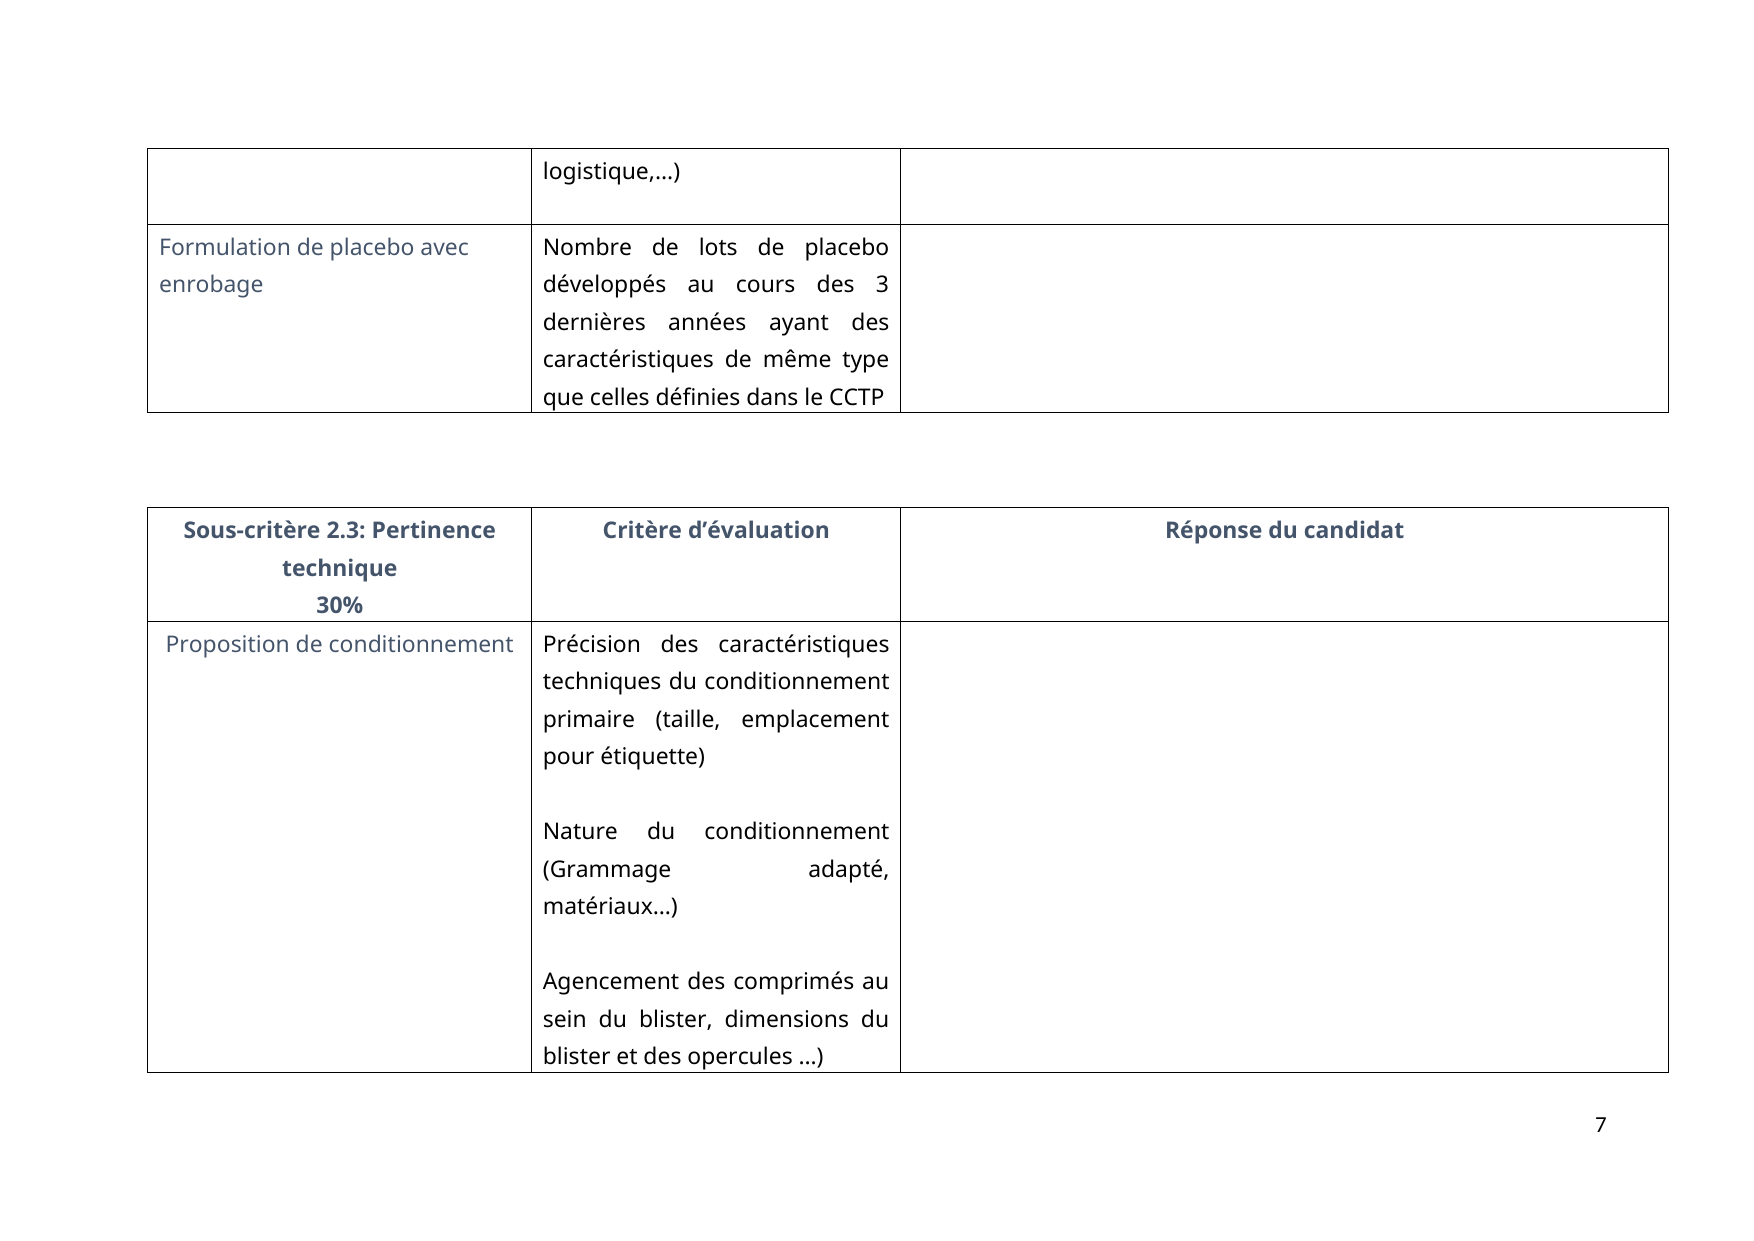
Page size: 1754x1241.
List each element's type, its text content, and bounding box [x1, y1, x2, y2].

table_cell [532, 149, 900, 224]
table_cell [148, 149, 531, 224]
table_cell [901, 622, 1668, 1072]
table_cell Formulation de placebo avec enrobage [148, 225, 531, 412]
table_header Sous-critère 2.3: Pertinence technique 30% [148, 508, 531, 621]
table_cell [532, 622, 900, 1072]
table_header Réponse du candidat [901, 508, 1668, 621]
table_cell Nombre de lots de placebo développés au cours des 3 dernières années ayant des caractéristiques de même type que celles définies dans le CCTP [532, 225, 900, 412]
table_header Critère d’évaluation [532, 508, 900, 621]
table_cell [901, 149, 1668, 224]
table_cell [901, 225, 1668, 412]
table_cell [148, 622, 531, 1072]
